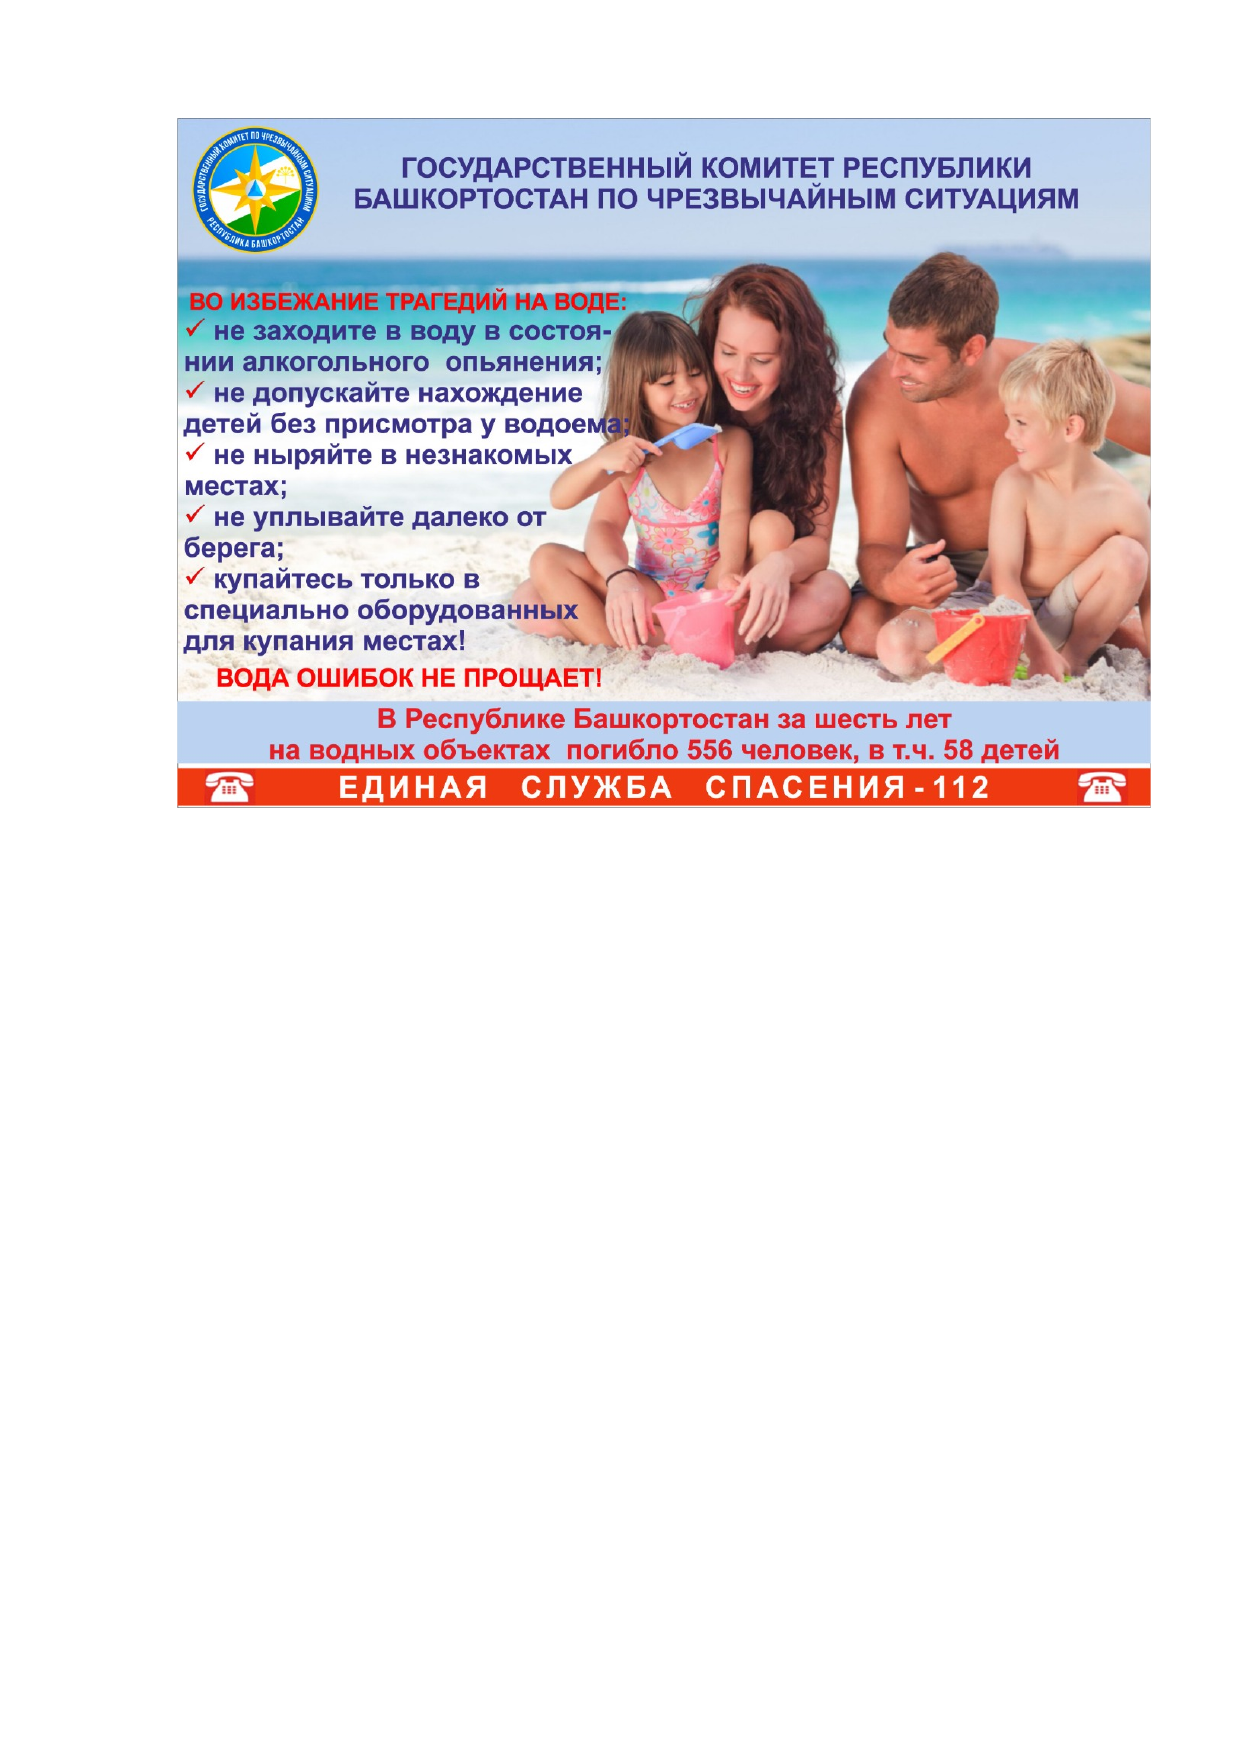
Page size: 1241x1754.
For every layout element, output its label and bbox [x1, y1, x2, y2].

picture [177, 118, 1151, 808]
